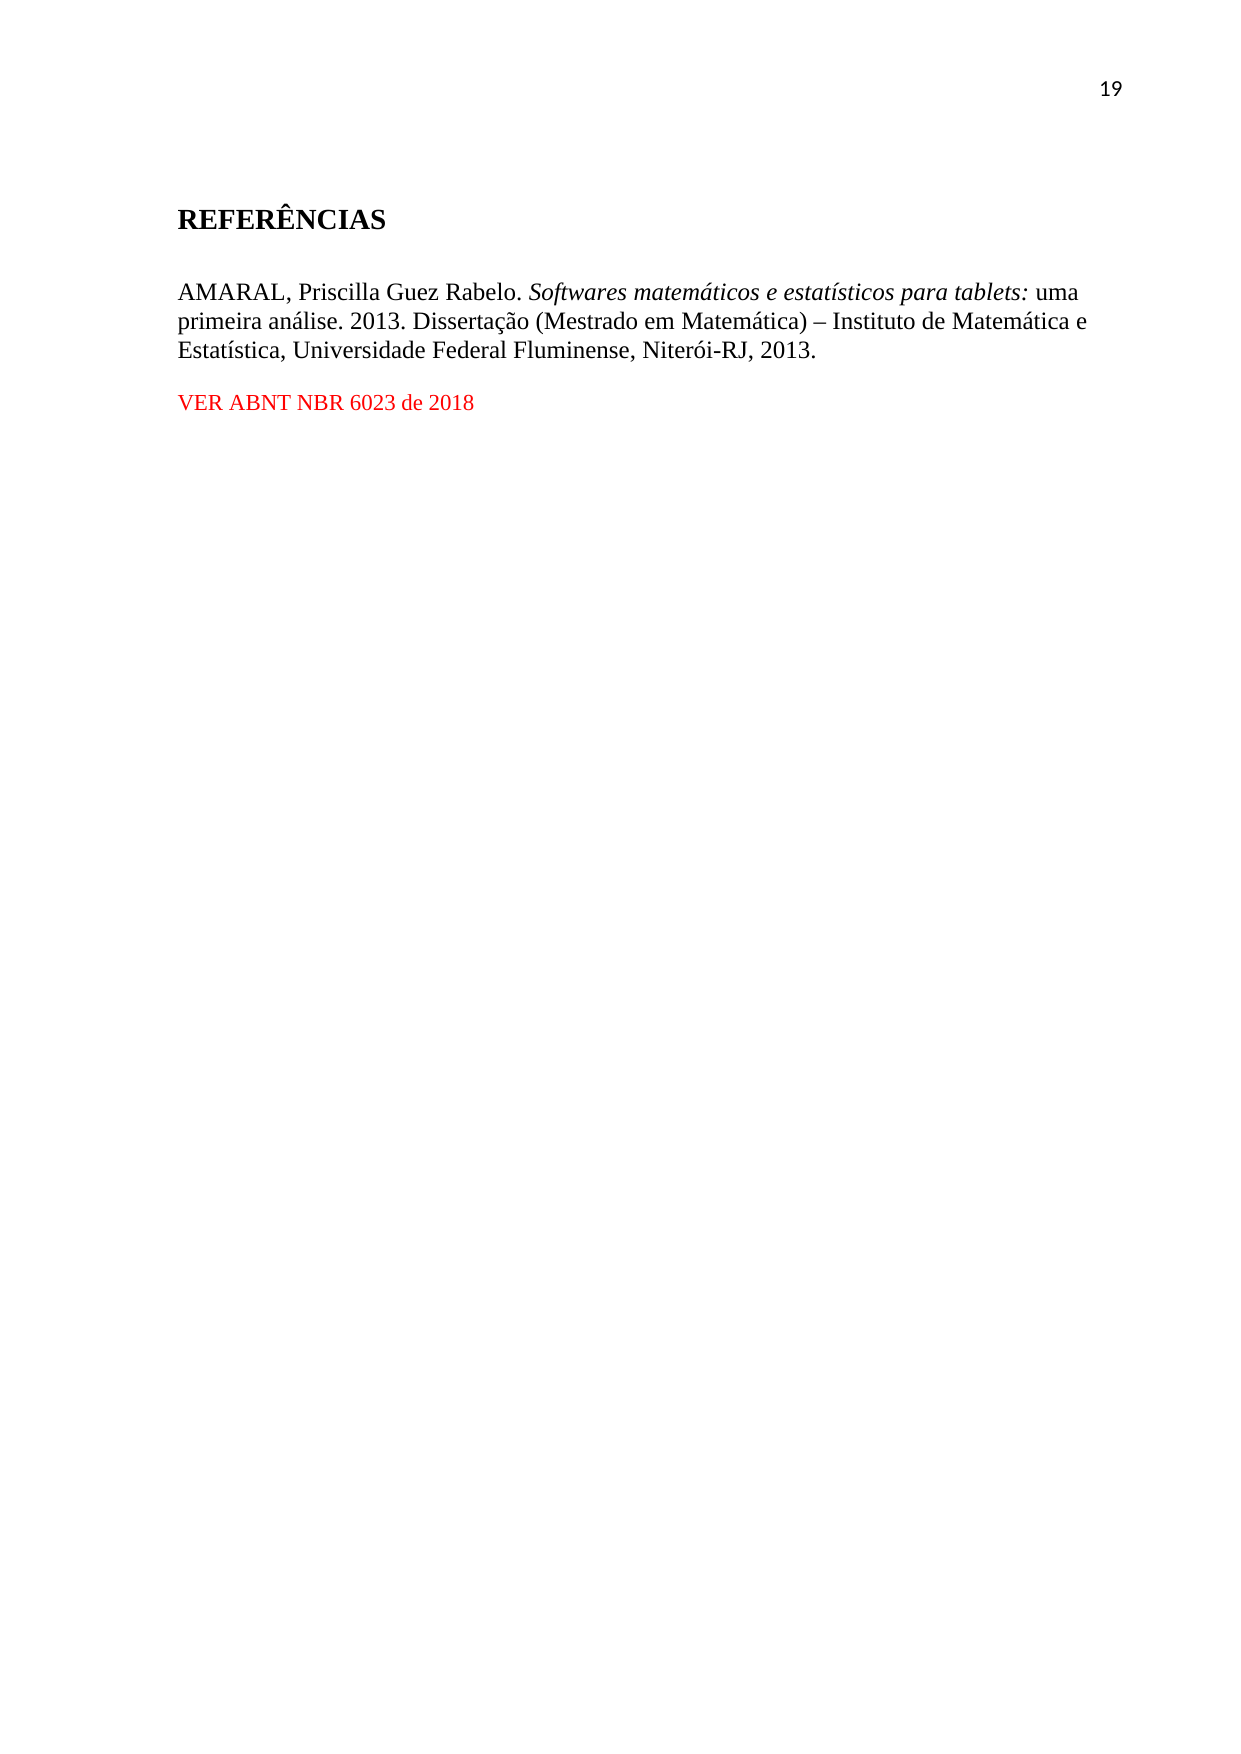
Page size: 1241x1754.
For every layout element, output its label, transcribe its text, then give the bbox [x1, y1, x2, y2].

text VER ABNT NBR 6023 de 2018 [177, 389, 1122, 415]
text AMARAL, Priscilla Guez Rabelo. Softwares matemáticos e estatísticos para tablets: uma primeira análise. 2013. Dissertação (Mestrado em Matemática) – Instituto de Matemática e Estatística, Universidade Federal Fluminense, Niterói-RJ, 2013. [177, 277, 1122, 364]
subtitle REFERÊNCIAS [177, 202, 1122, 236]
